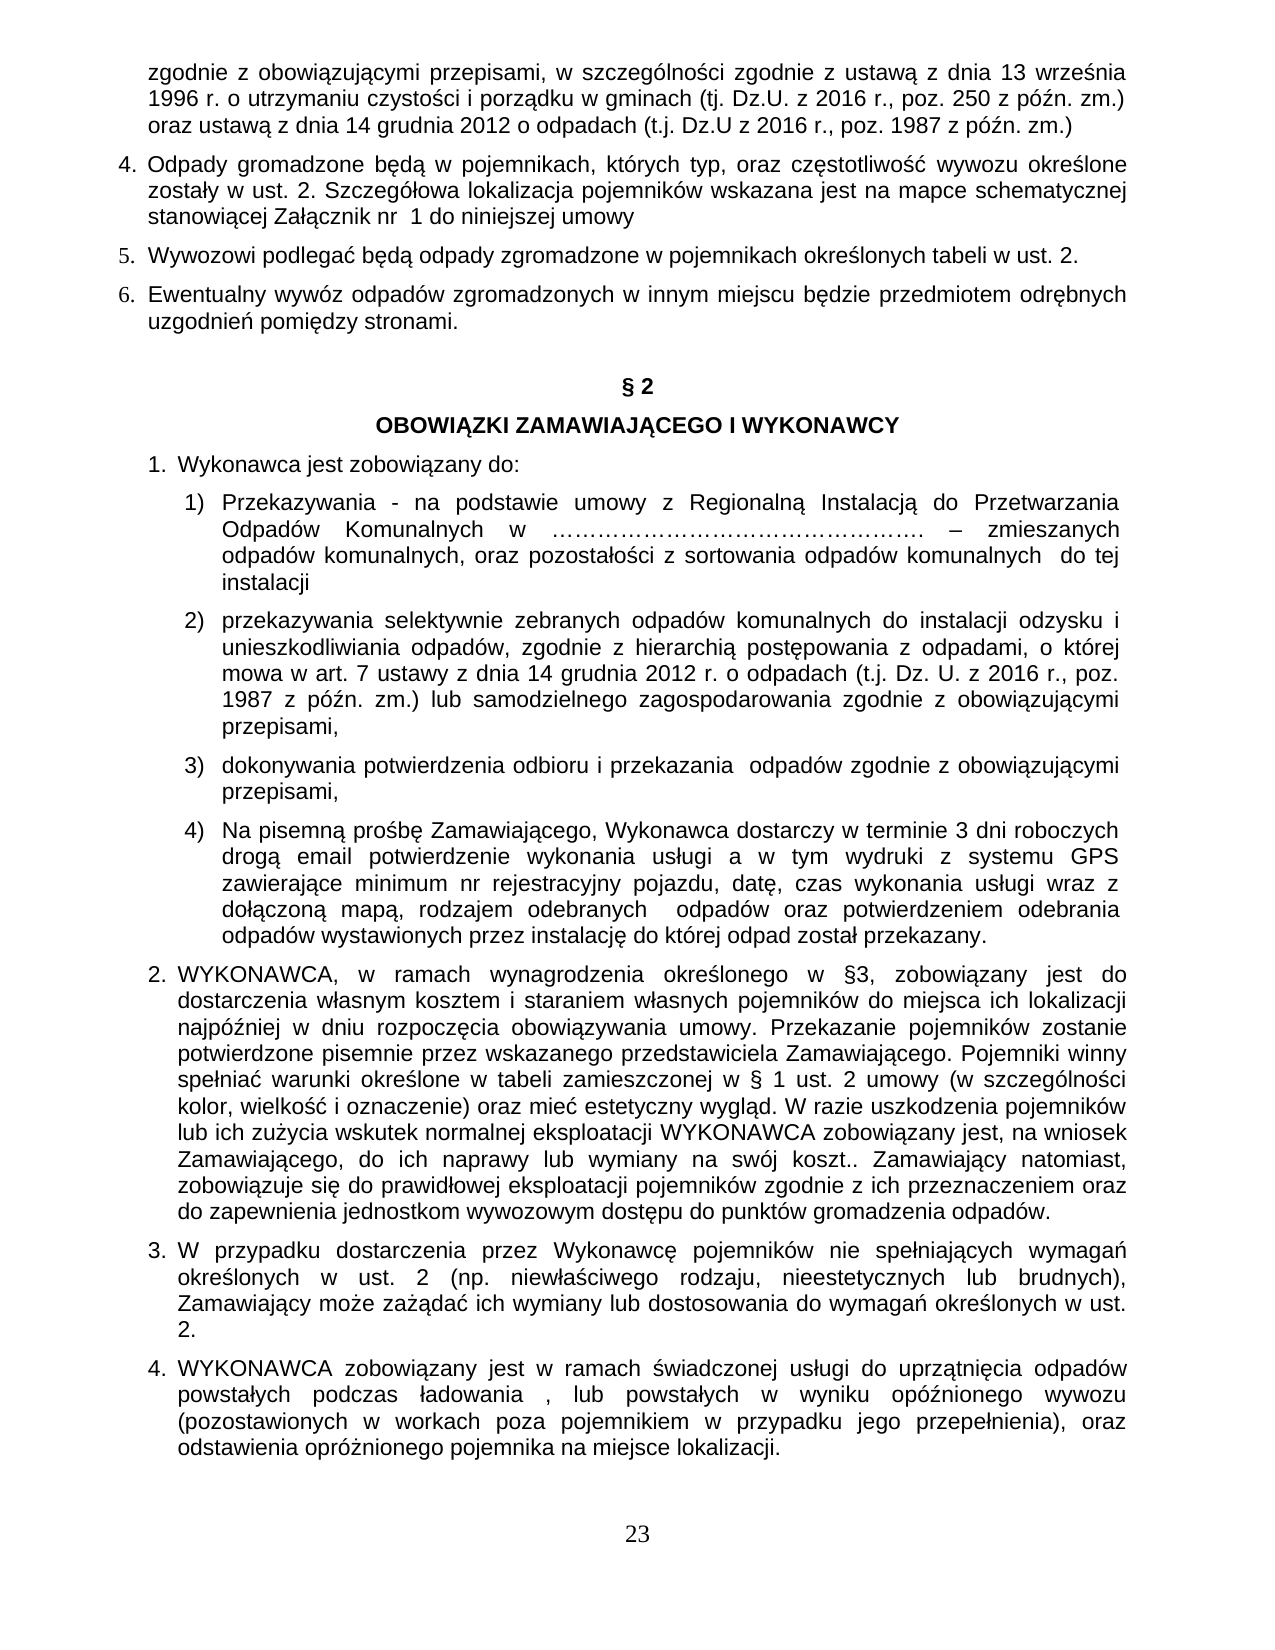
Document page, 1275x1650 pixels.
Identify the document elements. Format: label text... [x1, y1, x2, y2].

list Wykonawca jest zobowiązany do: [148, 451, 1127, 477]
list Przekazywania - na podstawie umowy z Regionalną Instalacją do Przetwarzania Odpadów Komunalnych w …………………………………………. – zmieszanych odpadów komunalnych, oraz pozostałości z sortowania odpadów komunalnych do tej instalacji [184, 489, 1120, 595]
text OBOWIĄZKI ZAMAWIAJĄCEGO I WYKONAWCY [148, 412, 1127, 438]
list Wywozowi podlegać będą odpady zgromadzone w pojemnikach określonych tabeli w ust. 2. [118, 242, 1127, 269]
text § 2 [148, 373, 1127, 399]
text 4. Odpady gromadzone będą w pojemnikach, których typ, oraz częstotliwość wywozu określone zostały w ust. 2. Szczegółowa lokalizacja pojemników wskazana jest na mapce schematycznej stanowiącej Załącznik nr 1 do niniejszej umowy [118, 151, 1127, 230]
list WYKONAWCA, w ramach wynagrodzenia określonego w §3, zobowiązany jest do dostarczenia własnym kosztem i staraniem własnych pojemników do miejsca ich lokalizacji najpóźniej w dniu rozpoczęcia obowiązywania umowy. Przekazanie pojemników zostanie potwierdzone pisemnie przez wskazanego przedstawiciela Zamawiającego. Pojemniki winny spełniać warunki określone w tabeli zamieszczonej w § 1 ust. 2 umowy (w szczególności kolor, wielkość i oznaczenie) oraz mieć estetyczny wygląd. W razie uszkodzenia pojemników lub ich zużycia wskutek normalnej eksploatacji WYKONAWCA zobowiązany jest, na wniosek Zamawiającego, do ich naprawy lub wymiany na swój koszt.. Zamawiający natomiast, zobowiązuje się do prawidłowej eksploatacji pojemników zgodnie z ich przeznaczeniem oraz do zapewnienia jednostkom wywozowym dostępu do punktów gromadzenia odpadów. [148, 961, 1127, 1224]
list Na pisemną prośbę Zamawiającego, Wykonawca dostarczy w terminie 3 dni roboczych drogą email potwierdzenie wykonania usługi a w tym wydruki z systemu GPS zawierające minimum nr rejestracyjny pojazdu, datę, czas wykonania usługi wraz z dołączoną mapą, rodzajem odebranych odpadów oraz potwierdzeniem odebrania odpadów wystawionych przez instalację do której odpad został przekazany. [184, 817, 1120, 948]
list Ewentualny wywóz odpadów zgromadzonych w innym miejscu będzie przedmiotem odrębnych uzgodnień pomiędzy stronami. [118, 281, 1127, 334]
list WYKONAWCA zobowiązany jest w ramach świadczonej usługi do uprzątnięcia odpadów powstałych podczas ładowania , lub powstałych w wyniku opóźnionego wywozu (pozostawionych w workach poza pojemnikiem w przypadku jego przepełnienia), oraz odstawienia opróżnionego pojemnika na miejsce lokalizacji. [148, 1355, 1127, 1460]
list dokonywania potwierdzenia odbioru i przekazania odpadów zgodnie z obowiązującymi przepisami, [184, 752, 1120, 804]
list W przypadku dostarczenia przez Wykonawcę pojemników nie spełniających wymagań określonych w ust. 2 (np. niewłaściwego rodzaju, nieestetycznych lub brudnych), Zamawiający może zażądać ich wymiany lub dostosowania do wymagań określonych w ust. 2. [148, 1237, 1127, 1342]
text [118, 59, 1127, 138]
list przekazywania selektywnie zebranych odpadów komunalnych do instalacji odzysku i unieszkodliwiania odpadów, zgodnie z hierarchią postępowania z odpadami, o której mowa w art. 7 ustawy z dnia 14 grudnia 2012 r. o odpadach (t.j. Dz. U. z 2016 r., poz. 1987 z późn. zm.) lub samodzielnego zagospodarowania zgodnie z obowiązującymi przepisami, [184, 607, 1120, 739]
